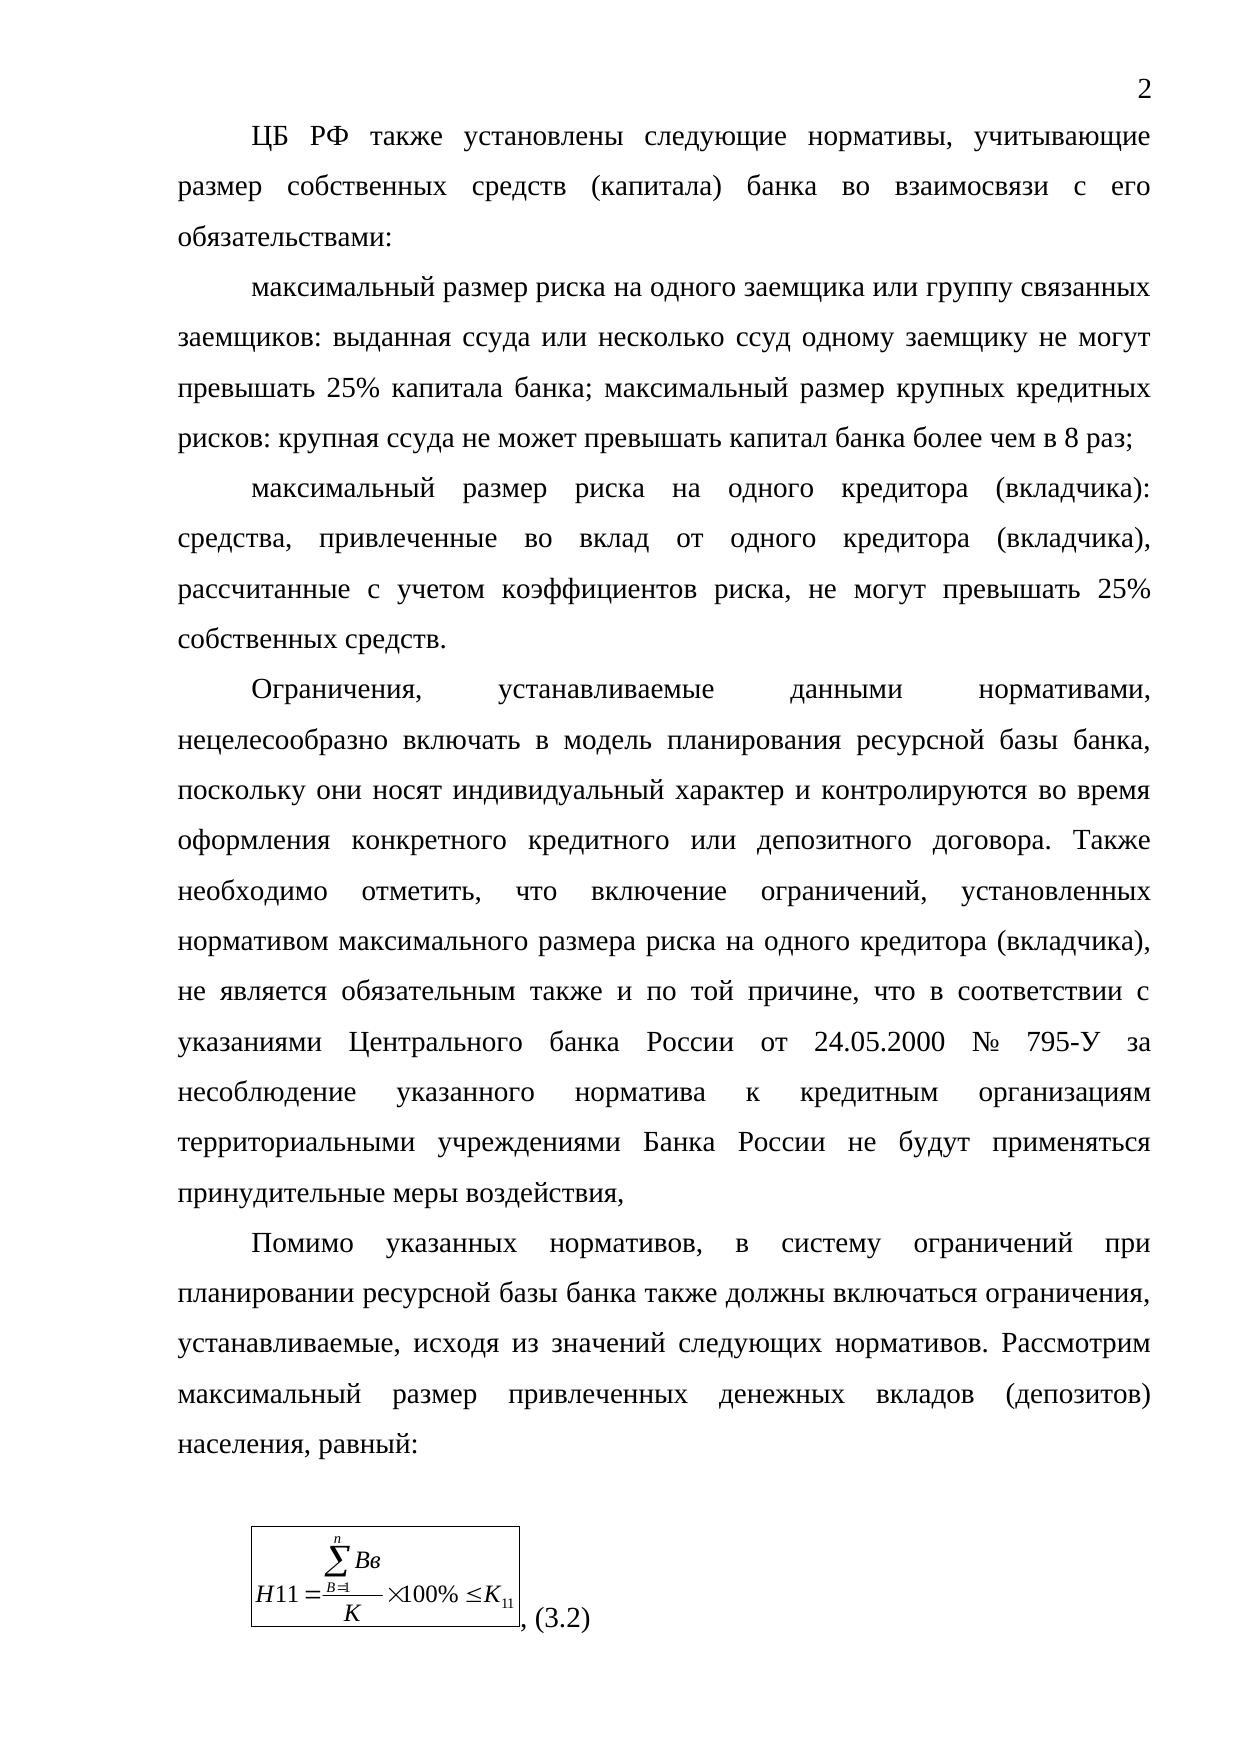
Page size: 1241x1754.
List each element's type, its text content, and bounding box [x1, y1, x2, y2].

text Помимо указанных нормативов, в систему ограничений при планировании ресурсной базы банка также должны включаться ограничения, устанавливаемые, исходя из значений следующих нормативов. Рассмотрим максимальный размер привлеченных денежных вкладов (депозитов) населения, равный: [177, 1225, 1152, 1460]
text , (3.2) [177, 1527, 1152, 1633]
text Ограничения, устанавливаемые данными нормативами, нецелесообразно включать в модель планирования ресурсной базы банка, поскольку они носят индивидуальный характер и контролируются во время оформления конкретного кредитного или депозитного договора. Также необходимо отметить, что включение ограничений, установленных нормативом максимального размера риска на одного кредитора (вкладчика), не является обязательным также и по той причине, что в соответствии с указаниями Центрального банка России от 24.05.2000 № 795-У за несоблюдение указанного норматива к кредитным организациям территориальными учреждениями Банка России не будут применяться принудительные меры воздействия, [177, 672, 1152, 1208]
text максимальный размер риска на одного заемщика или группу связанных заемщиков: выданная ссуда или несколько ссуд одному заемщику не могут превышать 25% капитала банка; максимальный размер крупных кредитных рисков: крупная ссуда не может превышать капитал банка более чем в 8 раз; [177, 269, 1152, 453]
text ЦБ РФ также установлены следующие нормативы, учитывающие размер собственных средств (капитала) банка во взаимосвязи с его обязательствами: [177, 118, 1152, 252]
text максимальный размер риска на одного кредитора (вкладчика): средства, привлеченные во вклад от одного кредитора (вкладчика), рассчитанные с учетом коэффициентов риска, не могут превышать 25% собственных средств. [177, 470, 1152, 655]
